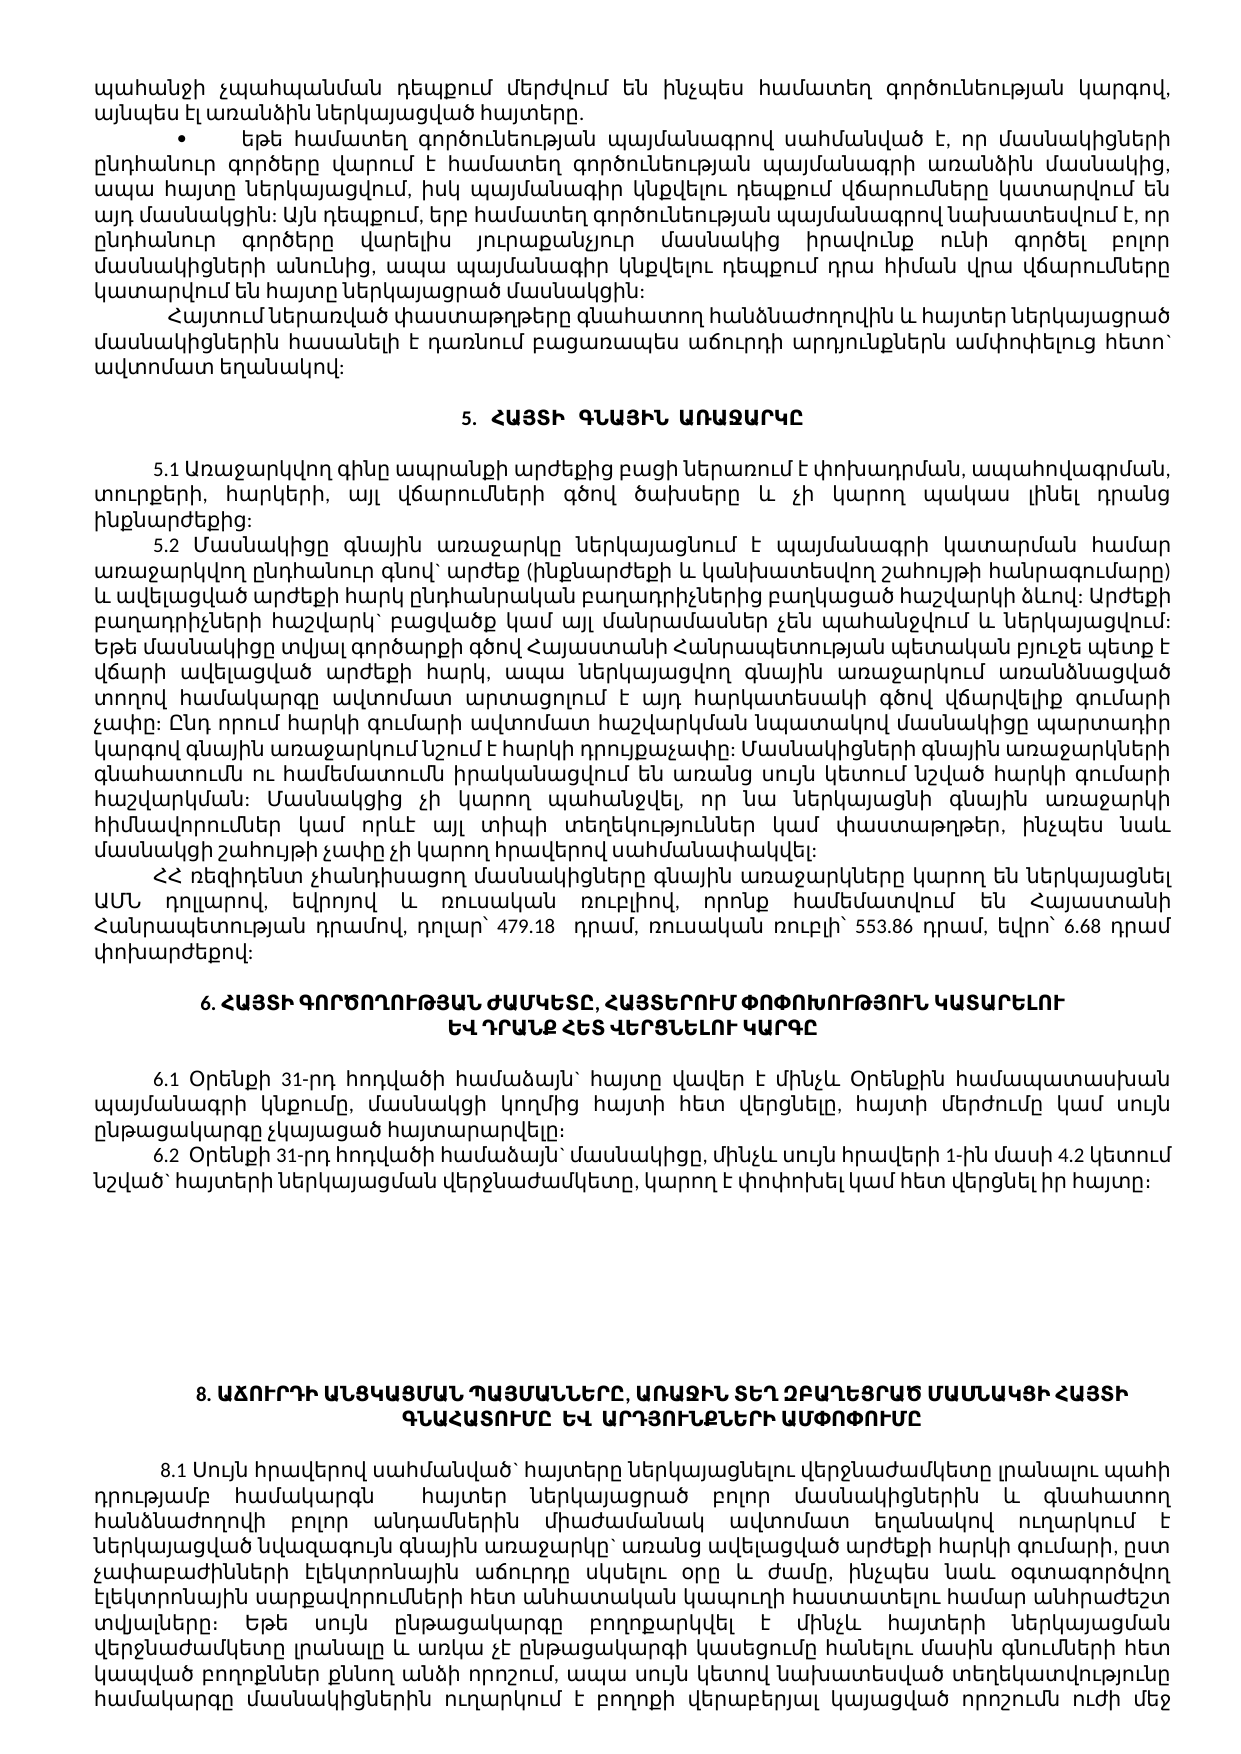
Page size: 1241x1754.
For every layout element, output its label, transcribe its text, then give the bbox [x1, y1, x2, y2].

text 5.2 Մասնակիցը գնային առաջարկը ներկայացնում է պայմանագրի կատարման համար առաջարկվող ընդհանուր գնով` արժեք (ինքնարժեքի և կանխատեսվող շահույթի հանրագումարը) և ավելացված արժեքի հարկ ընդհանրական բաղադրիչներից բաղկացած հաշվարկի ձևով: Արժեքի բաղադրիչների հաշվարկ` բացվածք կամ այլ մանրամասներ չեն պահանջվում և ներկայացվում: Եթե մասնակիցը տվյալ գործարքի գծով Հայաստանի Հանրապետության պետական բյուջե պետք է վճարի ավելացված արժեքի հարկ, ապա ներկայացվող գնային առաջարկում առանձնացված տողով համակարգը ավտոմատ արտացոլում է այդ հարկատեսակի գծով վճարվելիք գումարի չափը: Ընդ որում հարկի գումարի ավտոմատ հաշվարկման նպատակով մասնակիցը պարտադիր կարգով գնային առաջարկում նշում է հարկի դրույքաչափը: Մասնակիցների գնային առաջարկների գնահատումն ու համեմատումն իրականացվում են առանց սույն կետում նշված հարկի գումարի հաշվարկման: Մասնակցից չի կարող պահանջվել, որ նա ներկայացնի գնային առաջարկի հիմնավորումներ կամ որևէ այլ տիպի տեղեկություններ կամ փաստաթղթեր, ինչպես նաև մասնակցի շահույթի չափը չի կարող հրավերով սահմանափակվել: [94, 532, 1171, 863]
text 6. ՀԱՅՏԻ ԳՈՐԾՈՂՈՒԹՅԱՆ ԺԱՄԿԵՏԸ, ՀԱՅՏԵՐՈՒՄ ՓՈՓՈԽՈՒԹՅՈՒՆ ԿԱՏԱՐԵԼՈՒ [94, 990, 1171, 1015]
text ՀՀ ռեզիդենտ չհանդիսացող մասնակիցները գնային առաջարկները կարող են ներկայացնել ԱՄՆ դոլլարով, եվրոյով և ռուսական ռուբլիով, որոնք համեմատվում են Հայաստանի Հանրապետության դրամով, դոլար՝ 479.18 դրամ, ռուսական ռուբլի՝ 553.86 դրամ, եվրո՝ 6.68 դրամ փոխարժեքով: [94, 863, 1171, 964]
text 5.1 Առաջարկվող գինը ապրանքի արժեքից բացի ներառում է փոխադրման, ապահովագրման, տուրքերի, հարկերի, այլ վճարումների գծով ծախսերը և չի կարող պակաս լինել դրանց ինքնարժեքից: [94, 456, 1171, 532]
text 6.1 Օրենքի 31-րդ հոդվածի համաձայն` հայտը վավեր է մինչև Օրենքին համապատասխան պայմանագրի կնքումը, մասնակցի կողմից հայտի հետ վերցնելը, հայտի մերժումը կամ սույն ընթացակարգը չկայացած հայտարարվելը։ [94, 1066, 1171, 1142]
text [94, 1457, 1171, 1712]
text Հայտում ներառված փաստաթղթերը գնահատող հանձնաժողովին և հայտեր ներկայացրած մասնակիցներին հասանելի է դառնում բացառապես աճուրդի արդյունքներն ամփոփելուց հետո` ավտոմատ եղանակով: [94, 304, 1171, 380]
text ԵՎ ԴՐԱՆՔ ՀԵՏ ՎԵՐՑՆԵԼՈՒ ԿԱՐԳԸ [94, 1015, 1171, 1041]
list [94, 75, 1171, 126]
text 5. ՀԱՅՏԻ ԳՆԱՅԻՆ ԱՌԱՋԱՐԿԸ [94, 405, 1171, 431]
text ԳՆԱՀԱՏՈՒՄԸ ԵՎ ԱՐԴՅՈՒՆՔՆԵՐԻ ԱՄՓՈՓՈՒՄԸ [94, 1407, 1171, 1432]
list եթե համատեղ գործունեության պայմանագրով սահմանված է, որ մասնակիցների ընդհանուր գործերը վարում է համատեղ գործունեության պայմանագրի առանձին մասնակից, ապա հայտը ներկայացվում, իսկ պայմանագիր կնքվելու դեպքում վճարումները կատարվում են այդ մասնակցին: Այն դեպքում, երբ համատեղ գործունեության պայմանագրով նախատեսվում է, որ ընդհանուր գործերը վարելիս յուրաքանչյուր մասնակից իրավունք ունի գործել բոլոր մասնակիցների անունից, ապա պայմանագիր կնքվելու դեպքում դրա հիման վրա վճարումները կատարվում են հայտը ներկայացրած մասնակցին: [94, 126, 1171, 304]
text 6.2 Օրենքի 31-րդ հոդվածի համաձայն` մասնակիցը, մինչև սույն հրավերի 1-ին մասի 4.2 կետում նշված` հայտերի ներկայացման վերջնաժամկետը, կարող է փոփոխել կամ հետ վերցնել իր հայտը։ [94, 1142, 1171, 1193]
text 8. ԱՃՈՒՐԴԻ ԱՆՑԿԱՑՄԱՆ ՊԱՅՄԱՆՆԵՐԸ, ԱՌԱՋԻՆ ՏԵՂ ԶԲԱՂԵՑՐԱԾ ՄԱՍՆԱԿՑԻ ՀԱՅՏԻ [94, 1381, 1171, 1407]
